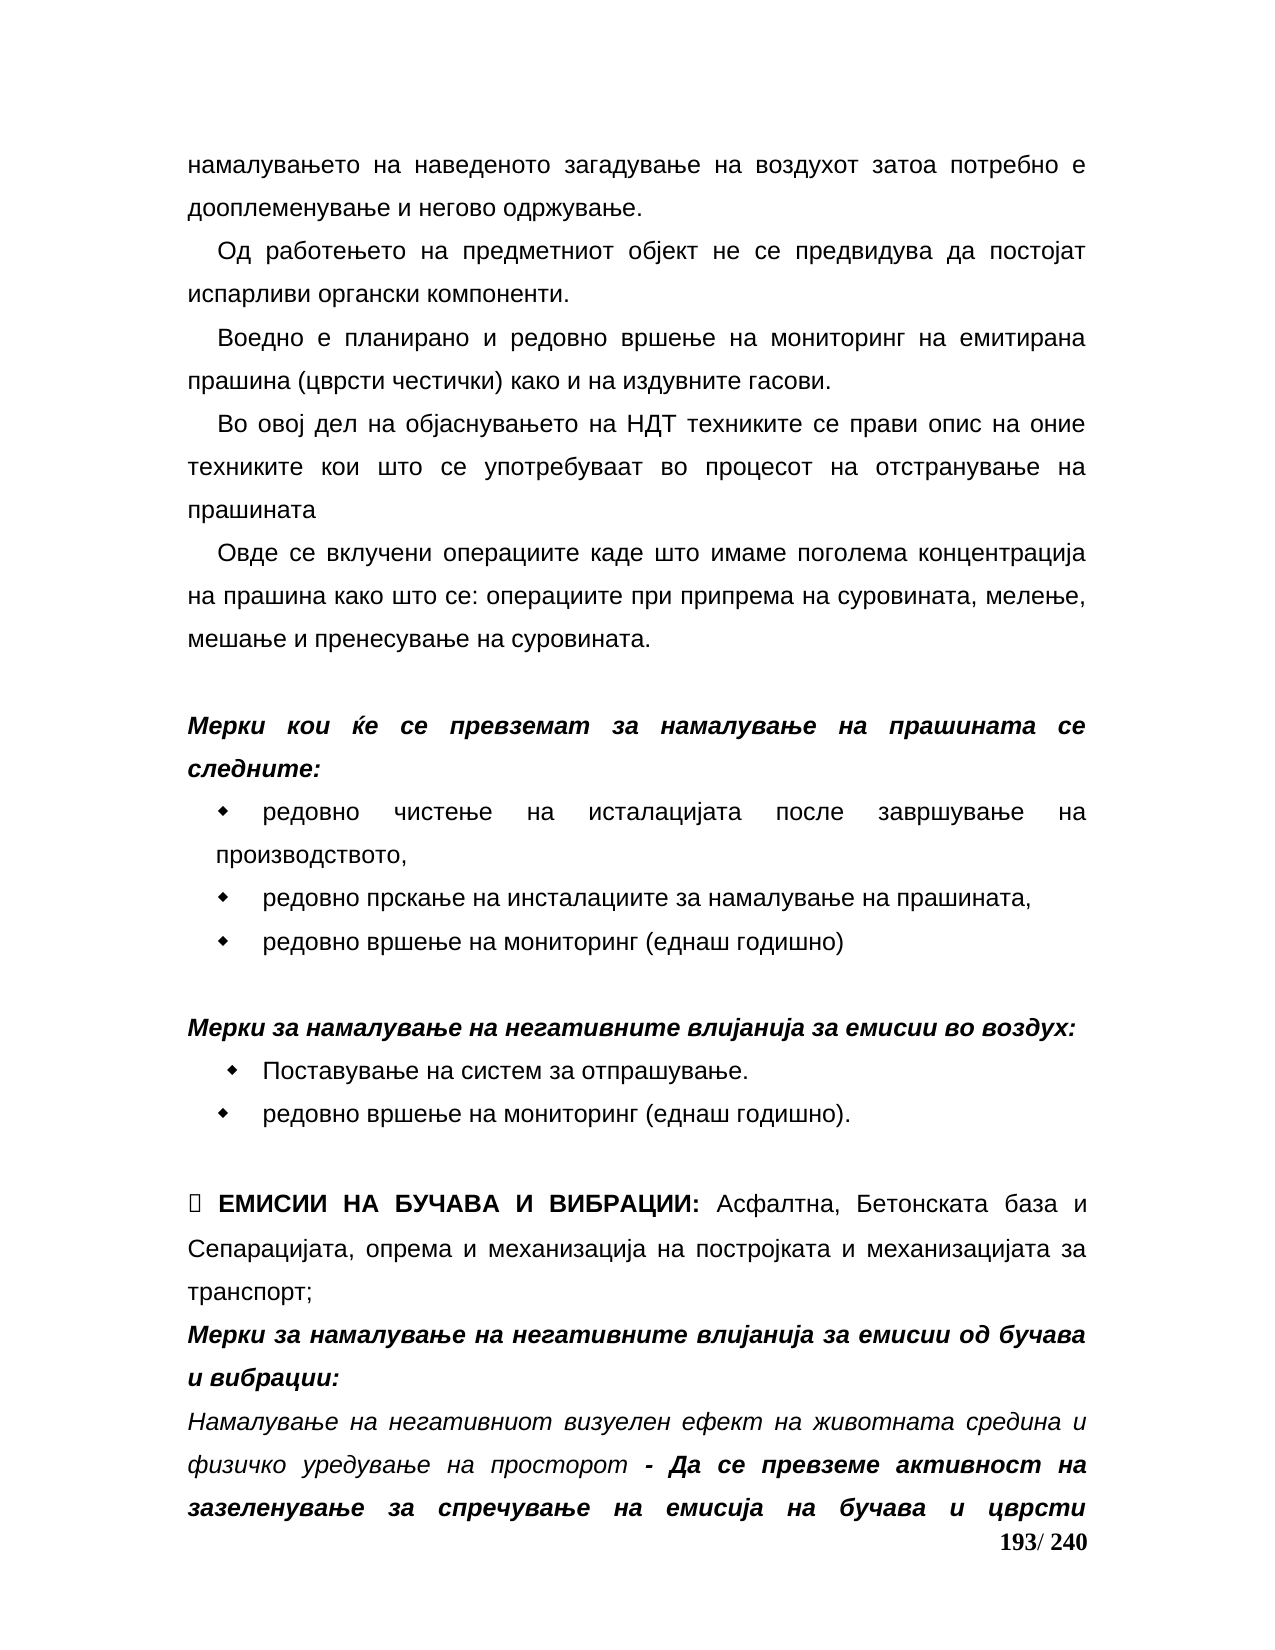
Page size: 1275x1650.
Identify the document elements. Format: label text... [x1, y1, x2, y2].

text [187, 150, 1087, 222]
list редовно вршење на мониторинг (еднаш годишно). [216, 1099, 1087, 1128]
text  ЕМИСИИ НА БУЧАВА И ВИБРАЦИИ: Асфалтна, Бетонската база и Сепарацијата, опрема и механизација на постројката и механизацијата за транспорт; [187, 1186, 1087, 1306]
list редовно прскање на инсталациите за намалување на прашината, [216, 883, 1087, 912]
text Од работењето на предметниот објект не се предвидува да постојат испарливи органски компоненти. [187, 236, 1087, 308]
text Мерки за намалување на негативните влијанија за емисии во воздух: [187, 1013, 1106, 1042]
list редовно вршење на мониторинг (еднаш годишно) [216, 926, 1087, 955]
list Поставување на систем за отпрашување. [225, 1056, 1087, 1085]
text Воедно е планирано и редовно вршење на мониторинг на емитирана прашина (цврсти честички) како и на издувните гасови. [187, 322, 1087, 394]
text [187, 1406, 1087, 1521]
text Овде се вклучени операциите каде што имаме поголема концентрација на прашина како што се: операциите при припрема на суровината, мелење, мешање и пренесување на суровината. [187, 538, 1087, 653]
text Во овој дел на објаснувањето на НДТ техниките се прави опис на оние техниките кои што се употребуваат во процесот на отстранување на прашината [187, 409, 1087, 524]
text Мерки за намалување на негативните влијанија за емисии од бучава и вибрации: [187, 1320, 1087, 1392]
text Мерки кои ќе се превземат за намалување на прашината се следните: [187, 711, 1087, 782]
list редовно чистење на исталацијата после завршување на производството, [216, 797, 1087, 869]
